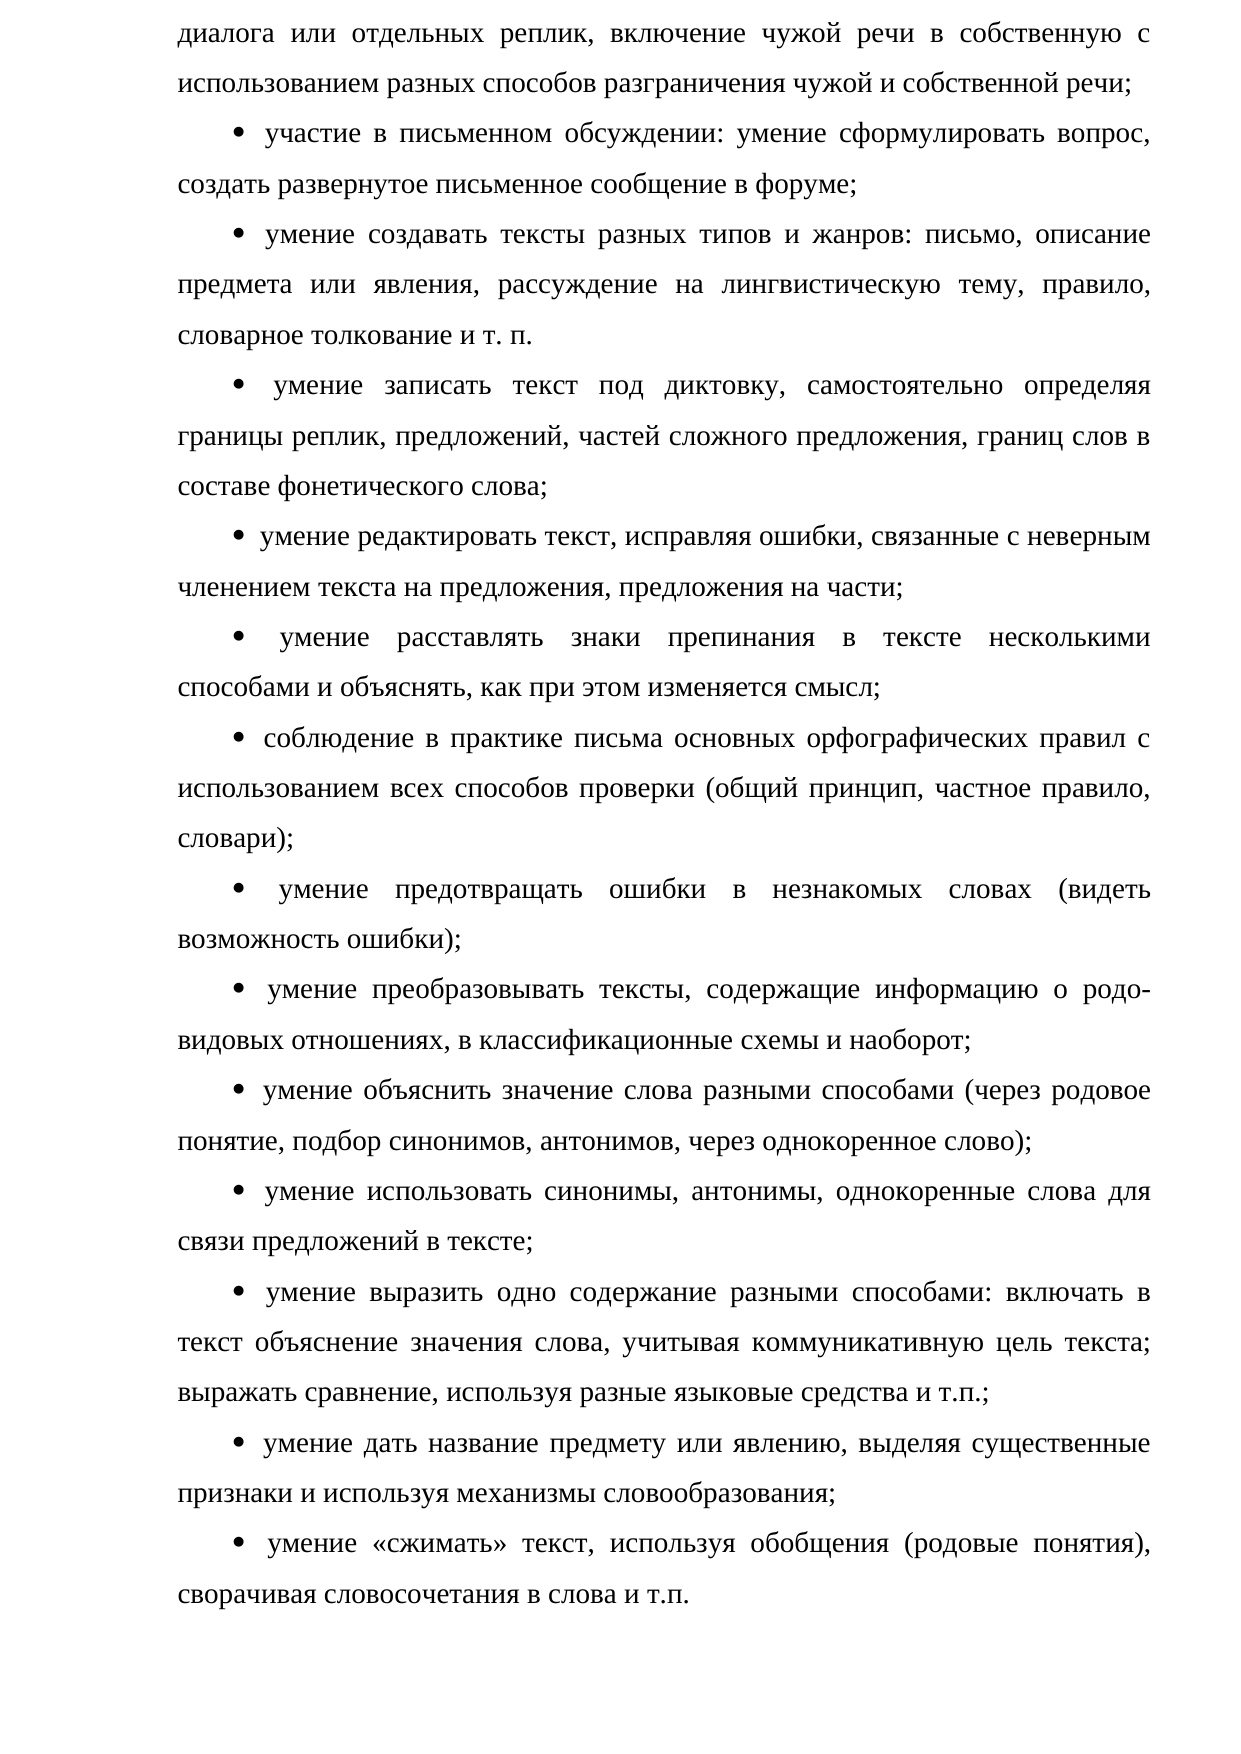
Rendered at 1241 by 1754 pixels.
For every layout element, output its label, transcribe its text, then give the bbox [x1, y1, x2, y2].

list умение предотвращать ошибки в незнакомых словах (видеть возможность ошибки); [177, 871, 1152, 955]
list умение создавать тексты разных типов и жанров: письмо, описание предмета или явления, рассуждение на лингвистическую тему, правило, словарное толкование и т. п. [177, 216, 1152, 350]
list умение записать текст под диктовку, самостоятельно определяя границы реплик, предложений, частей сложного предложения, границ слов в составе фонетического слова; [177, 367, 1152, 501]
list умение использовать синонимы, антонимы, однокоренные слова для связи предложений в тексте; [177, 1173, 1152, 1257]
list участие в письменном обсуждении: умение сформулировать вопрос, создать развернутое письменное сообщение в форуме; [177, 115, 1152, 199]
list умение дать название предмету или явлению, выделяя существенные признаки и используя механизмы словообразования; [177, 1425, 1152, 1509]
list умение «сжимать» текст, используя обобщения (родовые понятия), сворачивая словосочетания в слова и т.п. [177, 1525, 1152, 1609]
list умение объяснить значение слова разными способами (через родовое понятие, подбор синонимов, антонимов, через однокоренное слово); [177, 1072, 1152, 1156]
list умение выразить одно содержание разными способами: включать в текст объяснение значения слова, учитывая коммуникативную цель текста; выражать сравнение, используя разные языковые средства и т.п.; [177, 1274, 1152, 1408]
list умение преобразовывать тексты, содержащие информацию о родо-видовых отношениях, в классификационные схемы и наоборот; [177, 971, 1152, 1055]
list умение расставлять знаки препинания в тексте несколькими способами и объяснять, как при этом изменяется смысл; [177, 619, 1152, 703]
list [177, 15, 1152, 99]
list соблюдение в практике письма основных орфографических правил с использованием всех способов проверки (общий принцип, частное правило, словари); [177, 720, 1152, 854]
list умение редактировать текст, исправляя ошибки, связанные с неверным членением текста на предложения, предложения на части; [177, 518, 1152, 602]
